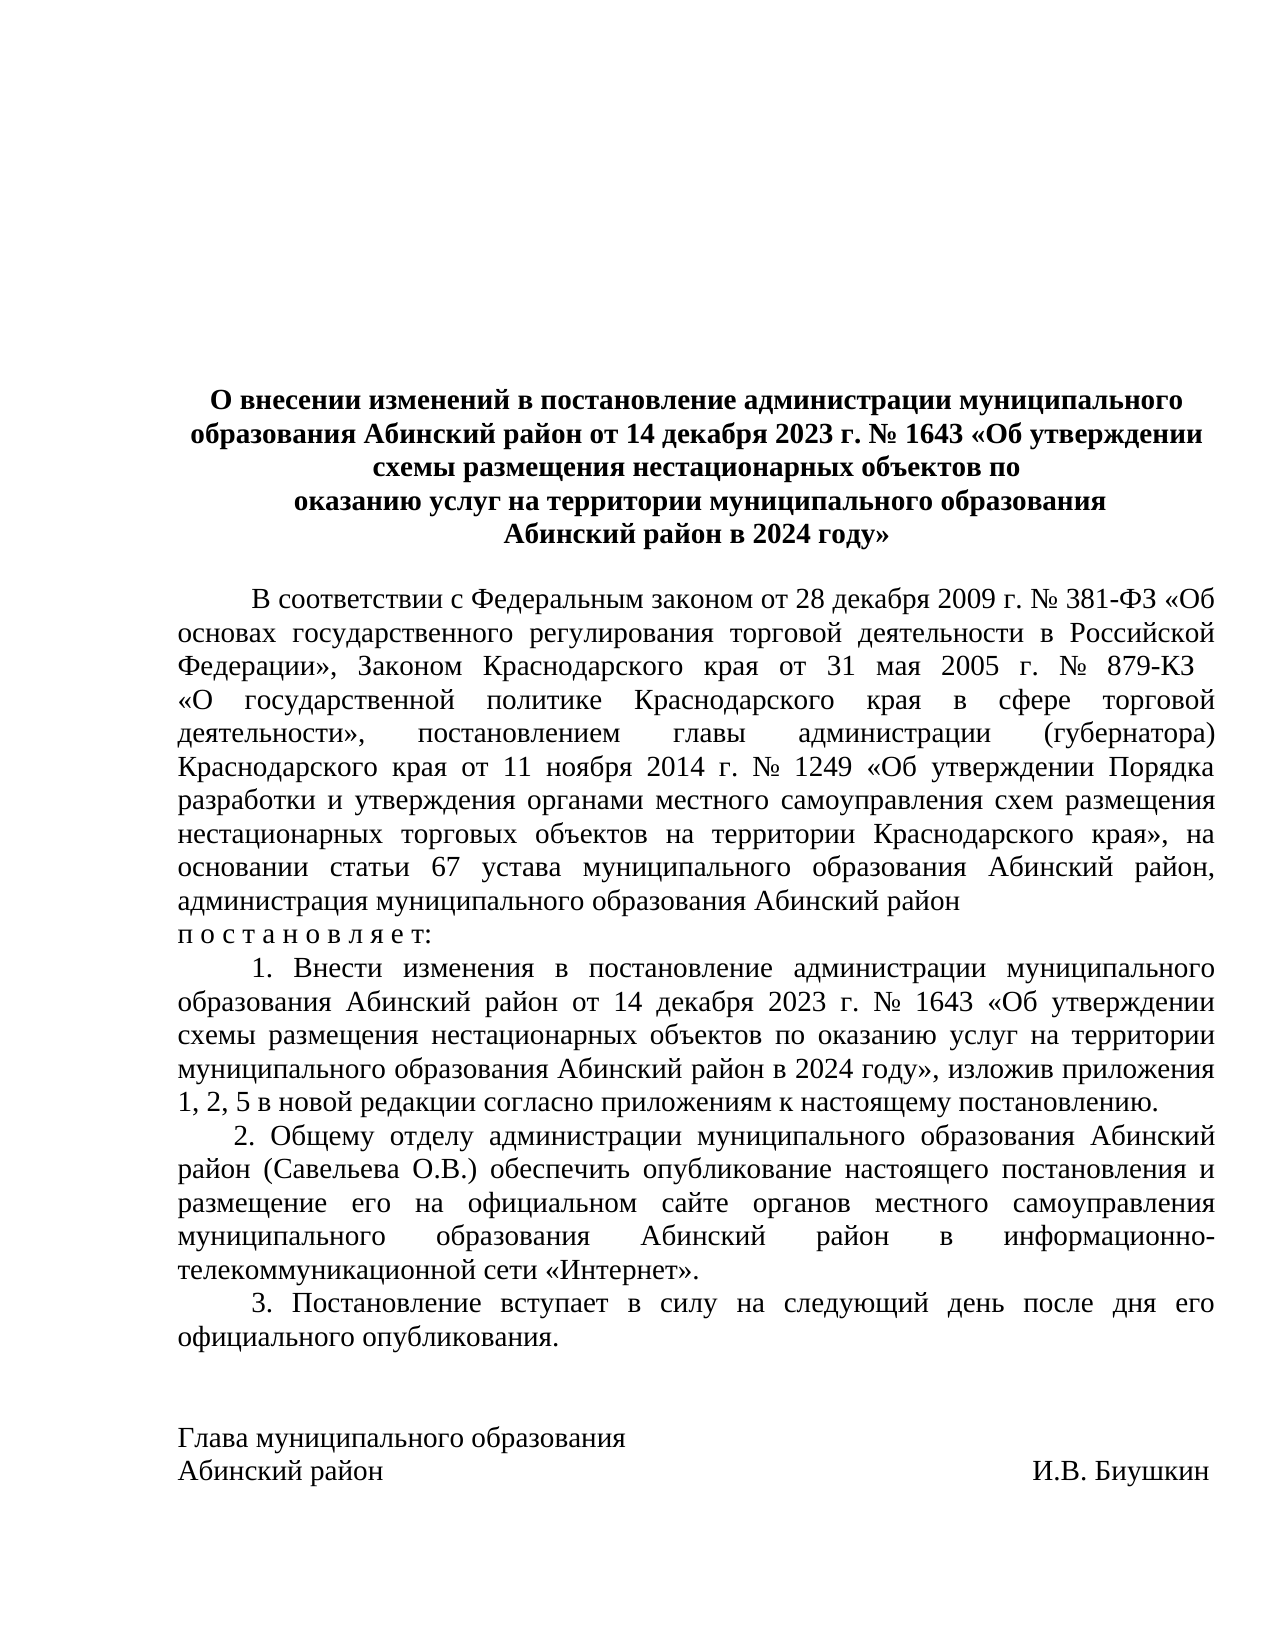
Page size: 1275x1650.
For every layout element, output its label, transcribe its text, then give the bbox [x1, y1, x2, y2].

text О внесении изменений в постановление администрации муниципального образования Абинский район от 14 декабря 2023 г. № 1643 «Об утверждении схемы размещения нестационарных объектов по [177, 382, 1216, 483]
text Глава муниципального образования [177, 1420, 1216, 1453]
text оказанию услуг на территории муниципального образования [177, 483, 1216, 517]
text 1. Внести изменения в постановление администрации муниципального образования Абинский район от 14 декабря 2023 г. № 1643 «Об утверждении схемы размещения нестационарных объектов по оказанию услуг на территории муниципального образования Абинский район в 2024 году», изложив приложения 1, 2, 5 в новой редакции согласно приложениям к настоящему постановлению. [177, 950, 1216, 1118]
text В соответствии с Федеральным законом от 28 декабря 2009 г. № 381-ФЗ «Об основах государственного регулирования торговой деятельности в Российской Федерации», Законом Краснодарского края от 31 мая 2005 г. № 879-КЗ «О государственной политике Краснодарского края в сфере торговой деятельности», постановлением главы администрации (губернатора) Краснодарского края от 11 ноября 2014 г. № 1249 «Об утверждении Порядка разработки и утверждения органами местного самоуправления схем размещения нестационарных торговых объектов на территории Краснодарского края», на основании статьи 67 устава муниципального образования Абинский район, администрация муниципального образования Абинский район п о с т а н о в л я е т: [177, 581, 1216, 950]
text 3. Постановление вступает в силу на следующий день после дня его официального опубликования. [177, 1286, 1216, 1353]
text 2. Общему отделу администрации муниципального образования Абинский район (Савельева О.В.) обеспечить опубликование настоящего постановления и размещение его на официальном сайте органов местного самоуправления муниципального образования Абинский район в информационно-телекоммуникационной сети «Интернет». [177, 1118, 1216, 1286]
text Абинский район в 2024 году» [177, 517, 1216, 550]
text Абинский район И.В. Биушкин [177, 1453, 1216, 1487]
